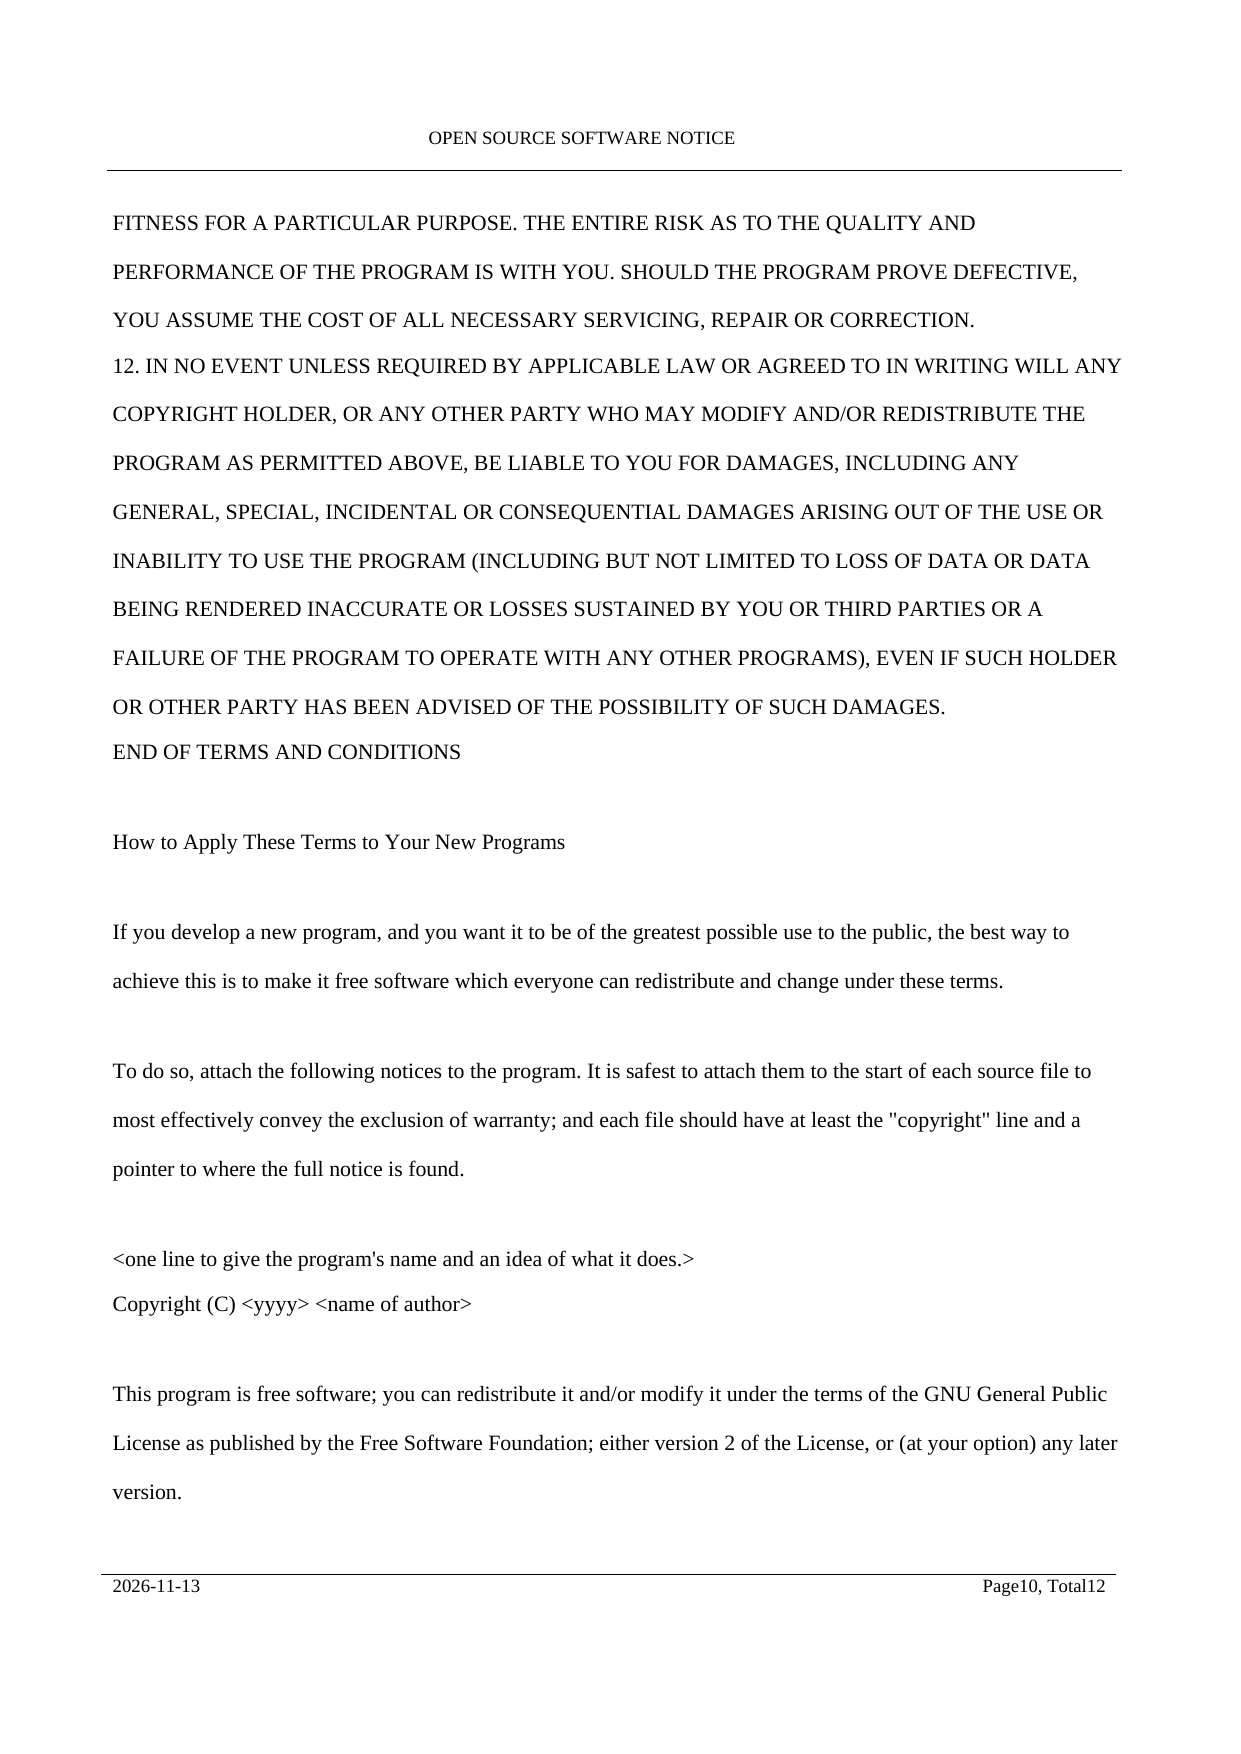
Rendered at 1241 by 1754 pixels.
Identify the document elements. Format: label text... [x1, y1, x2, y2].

text Copyright (C) <yyyy> <name of author> [112, 1287, 1128, 1320]
text To do so, attach the following notices to the program. It is safest to attach them to the start of each source file to most effectively convey the exclusion of warranty; and each file should have at least the "copyright" line and a pointer to where the full notice is found. [112, 1055, 1128, 1185]
text END OF TERMS AND CONDITIONS [112, 735, 1128, 768]
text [112, 206, 1128, 336]
text This program is free software; you can redistribute it and/or modify it under the terms of the GNU General Public License as published by the Free Software Foundation; either version 2 of the License, or (at your option) any later version. [112, 1378, 1128, 1508]
text <one line to give the program's name and an idea of what it does.> [112, 1242, 1128, 1275]
text 12. IN NO EVENT UNLESS REQUIRED BY APPLICABLE LAW OR AGREED TO IN WRITING WILL ANY COPYRIGHT HOLDER, OR ANY OTHER PARTY WHO MAY MODIFY AND/OR REDISTRIBUTE THE PROGRAM AS PERMITTED ABOVE, BE LIABLE TO YOU FOR DAMAGES, INCLUDING ANY GENERAL, SPECIAL, INCIDENTAL OR CONSEQUENTIAL DAMAGES ARISING OUT OF THE USE OR INABILITY TO USE THE PROGRAM (INCLUDING BUT NOT LIMITED TO LOSS OF DATA OR DATA BEING RENDERED INACCURATE OR LOSSES SUSTAINED BY YOU OR THIRD PARTIES OR A FAILURE OF THE PROGRAM TO OPERATE WITH ANY OTHER PROGRAMS), EVEN IF SUCH HOLDER OR OTHER PARTY HAS BEEN ADVISED OF THE POSSIBILITY OF SUCH DAMAGES. [112, 349, 1128, 723]
text If you develop a new program, and you want it to be of the greatest possible use to the public, the best way to achieve this is to make it free software which everyone can redistribute and change under these terms. [112, 916, 1128, 997]
text How to Apply These Terms to Your New Programs [112, 826, 1128, 858]
